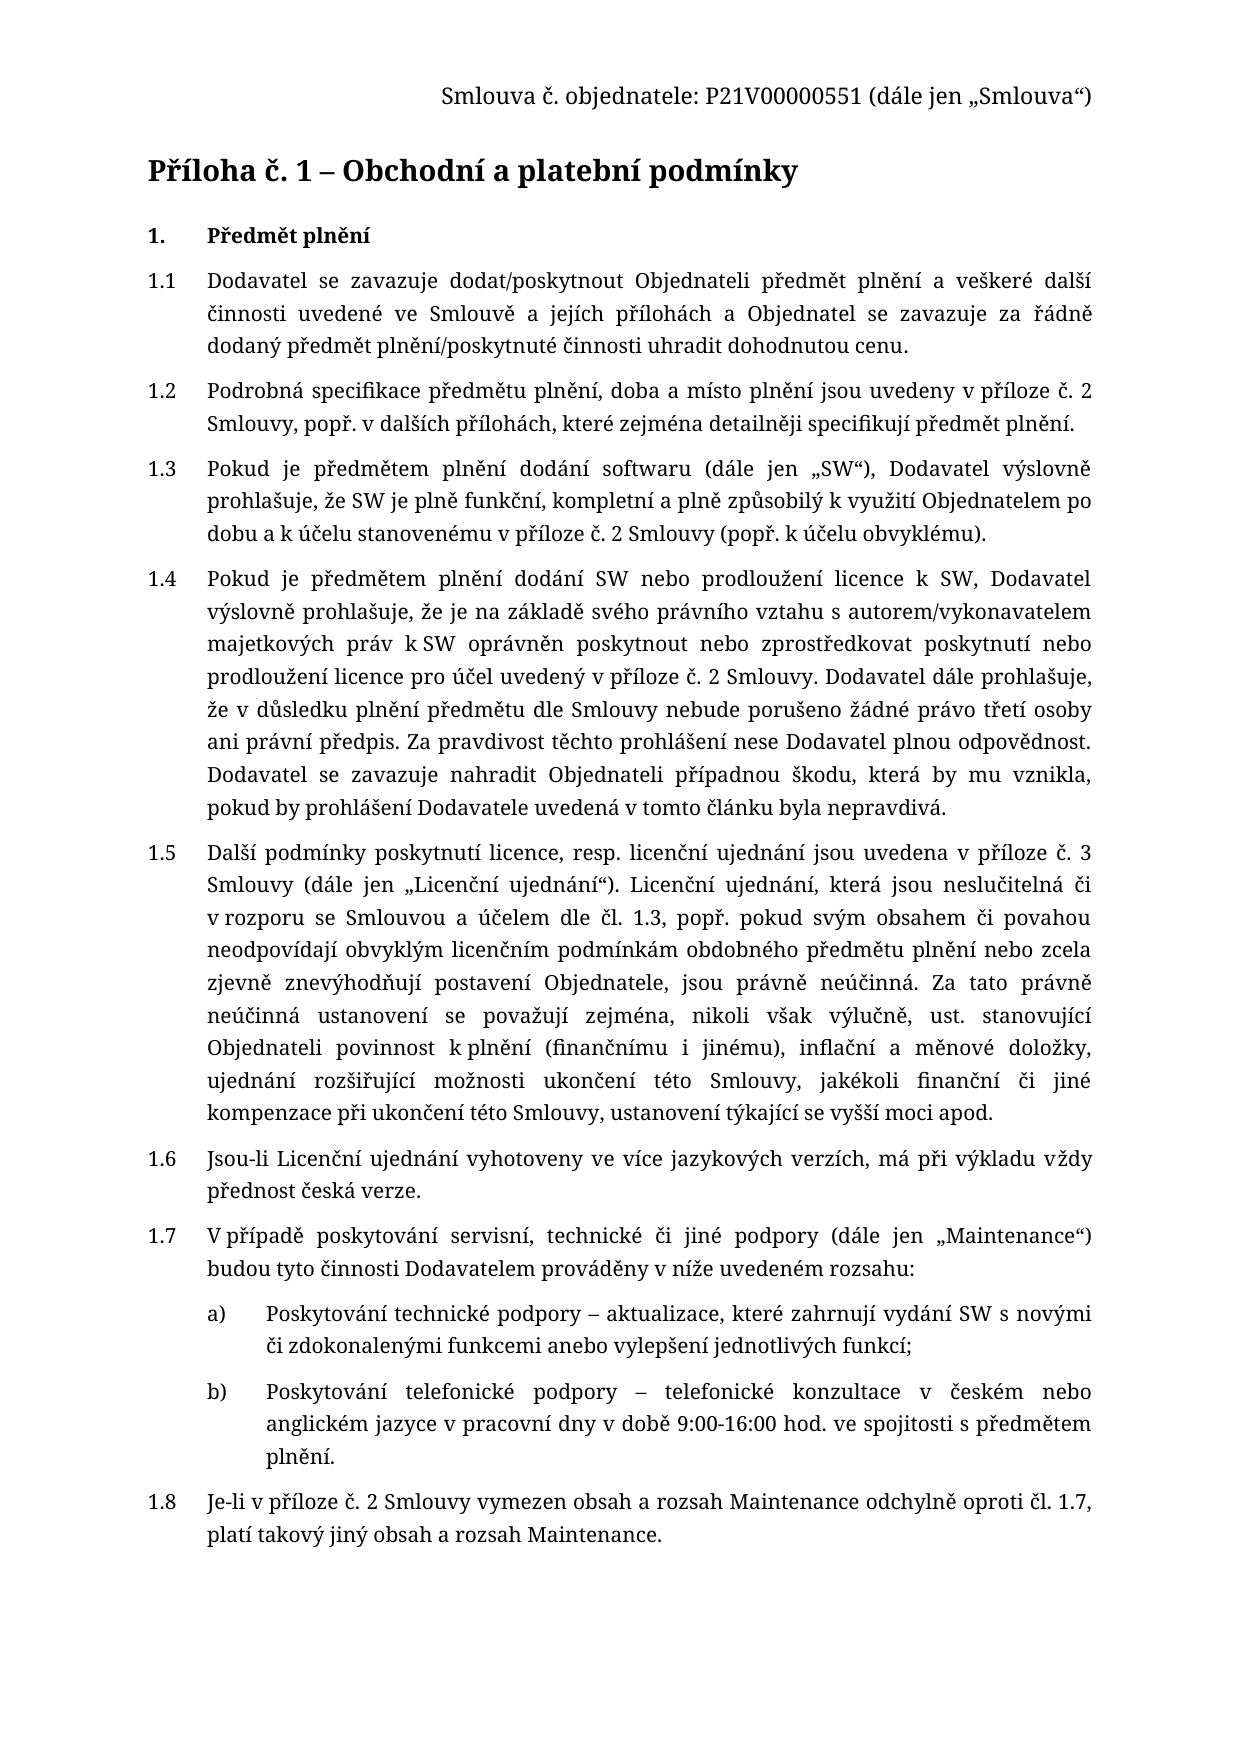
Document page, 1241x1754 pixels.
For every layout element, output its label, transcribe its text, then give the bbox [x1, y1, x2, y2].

list Předmět plnění [148, 221, 1092, 249]
list Další podmínky poskytnutí licence, resp. licenční ujednání jsou uvedena v příloze č. 3 Smlouvy (dále jen „Licenční ujednání“). Licenční ujednání, která jsou neslučitelná či v rozporu se Smlouvou a účelem dle čl. 1.3, popř. pokud svým obsahem či povahou neodpovídají obvyklým licenčním podmínkám obdobného předmětu plnění nebo zcela zjevně znevýhodňují postavení Objednatele, jsou právně neúčinná. Za tato právně neúčinná ustanovení se považují zejména, nikoli však výlučně, ust. stanovující Objednateli povinnost k plnění (finančnímu i jinému), inflační a měnové doložky, ujednání rozšiřující možnosti ukončení této Smlouvy, jakékoli finanční či jiné kompenzace při ukončení této Smlouvy, ustanovení týkající se vyšší moci apod. [148, 838, 1092, 1127]
list Dodavatel se zavazuje dodat/poskytnout Objednateli předmět plnění a veškeré další činnosti uvedené ve Smlouvě a jejích přílohách a Objednatel se zavazuje za řádně dodaný předmět plnění/poskytnuté činnosti uhradit dohodnutou cenu. [148, 266, 1092, 360]
list V případě poskytování servisní, technické či jiné podpory (dále jen „Maintenance“) budou tyto činnosti Dodavatelem prováděny v níže uvedeném rozsahu: [148, 1221, 1092, 1282]
list Pokud je předmětem plnění dodání SW nebo prodloužení licence k SW, Dodavatel výslovně prohlašuje, že je na základě svého právního vztahu s autorem/vykonavatelem majetkových práv k SW oprávněn poskytnout nebo zprostředkovat poskytnutí nebo prodloužení licence pro účel uvedený v příloze č. 2 Smlouvy. Dodavatel dále prohlašuje, že v důsledku plnění předmětu dle Smlouvy nebude porušeno žádné právo třetí osoby ani právní předpis. Za pravdivost těchto prohlášení nese Dodavatel plnou odpovědnost. Dodavatel se zavazuje nahradit Objednateli případnou škodu, která by mu vznikla, pokud by prohlášení Dodavatele uvedená v tomto článku byla nepravdivá. [148, 564, 1092, 821]
list Podrobná specifikace předmětu plnění, doba a místo plnění jsou uvedeny v příloze č. 2 Smlouvy, popř. v dalších přílohách, které zejména detailněji specifikují předmět plnění. [148, 376, 1092, 437]
list Poskytování telefonické podpory – telefonické konzultace v českém nebo anglickém jazyce v pracovní dny v době 9:00-16:00 hod. ve spojitosti s předmětem plnění. [207, 1377, 1092, 1470]
list Jsou-li Licenční ujednání vyhotoveny ve více jazykových verzích, má při výkladu vždy přednost česká verze. [148, 1144, 1092, 1205]
list Je-li v příloze č. 2 Smlouvy vymezen obsah a rozsah Maintenance odchylně oproti čl. 1.7, platí takový jiný obsah a rozsah Maintenance. [148, 1487, 1092, 1548]
text Příloha č. 1 – Obchodní a platební podmínky [148, 150, 1092, 190]
list Poskytování technické podpory – aktualizace, které zahrnují vydání SW s novými či zdokonalenými funkcemi anebo vylepšení jednotlivých funkcí; [207, 1299, 1092, 1360]
list Pokud je předmětem plnění dodání softwaru (dále jen „SW“), Dodavatel výslovně prohlašuje, že SW je plně funkční, kompletní a plně způsobilý k využití Objednatelem po dobu a k účelu stanovenému v příloze č. 2 Smlouvy (popř. k účelu obvyklému). [148, 454, 1092, 548]
